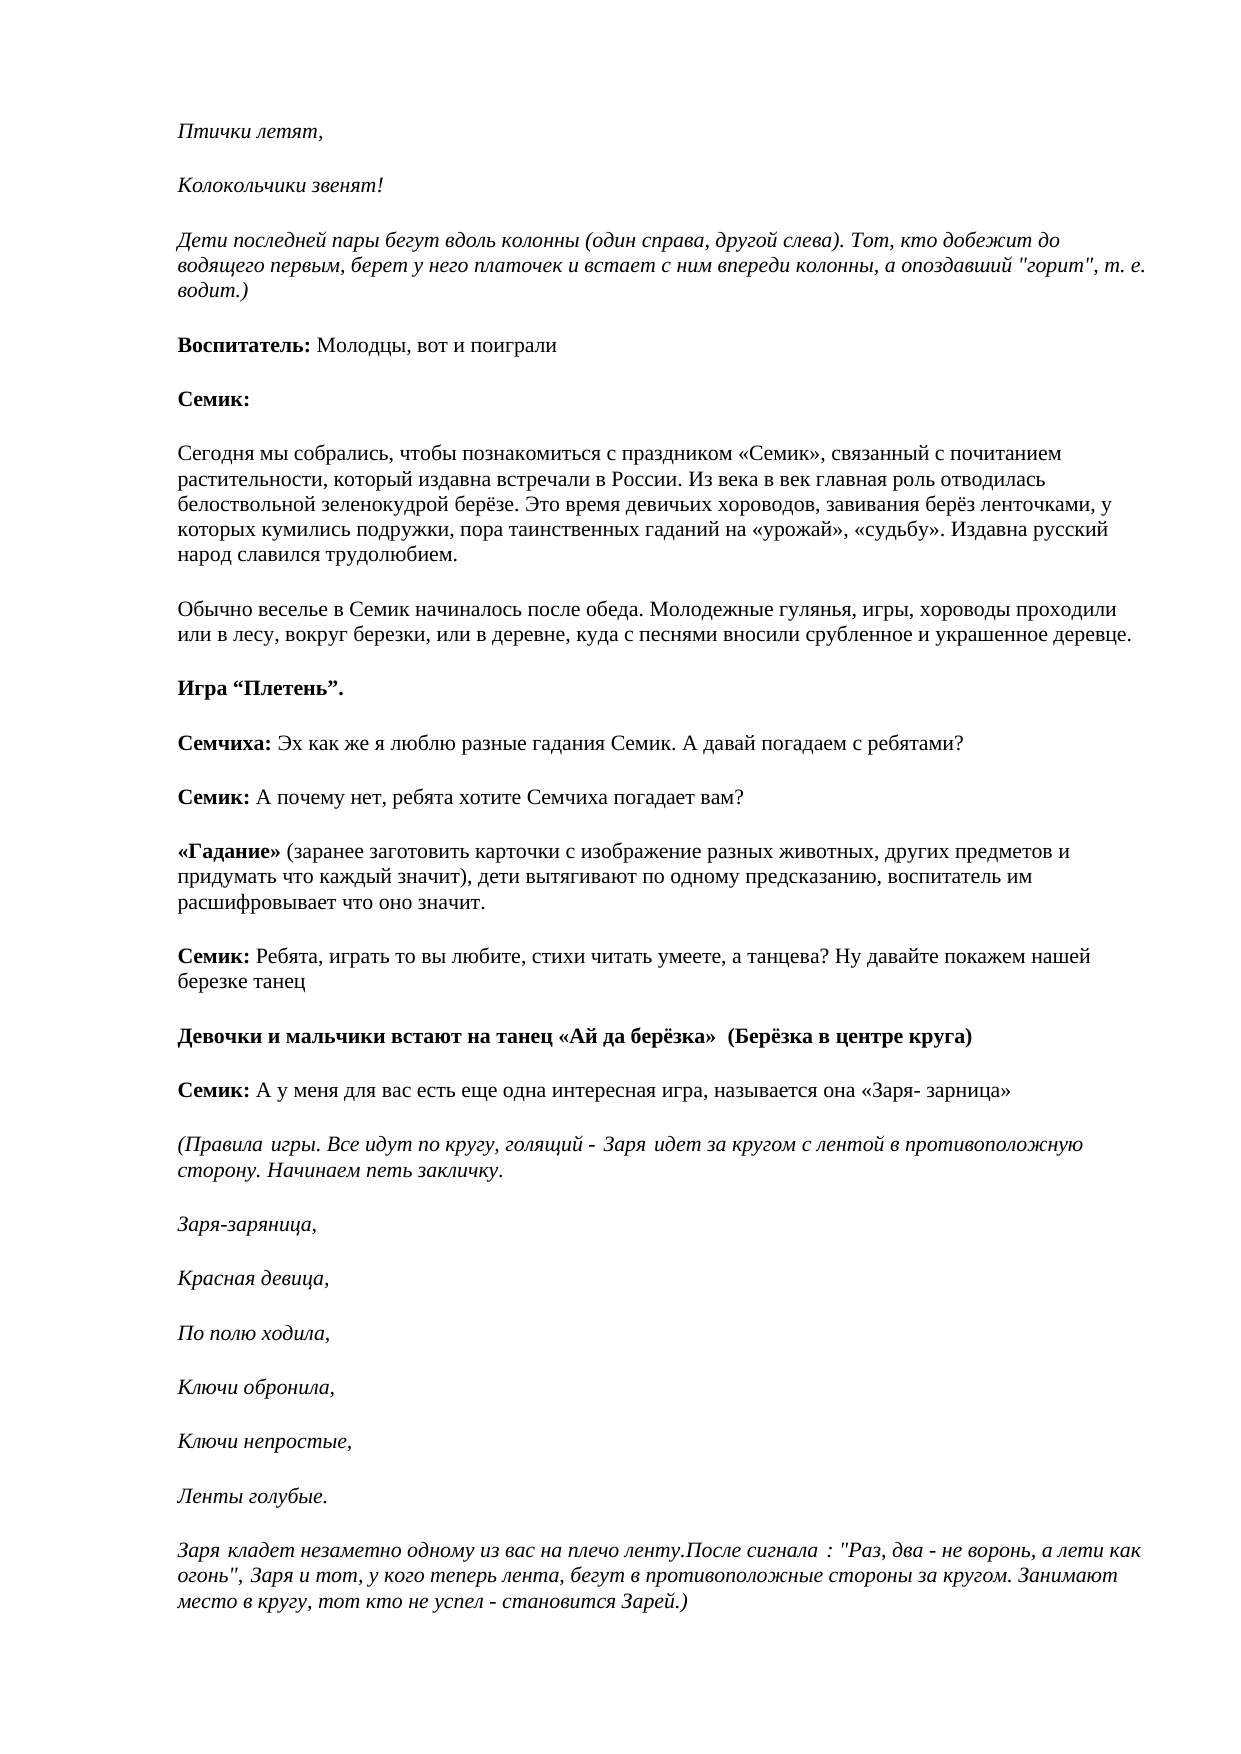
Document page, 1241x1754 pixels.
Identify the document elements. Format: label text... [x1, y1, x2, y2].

text Заря-заряница, [177, 1211, 1152, 1236]
text Птички летят, [177, 118, 1152, 143]
text Семик: [177, 386, 1152, 411]
text «Гадание» (заранее заготовить карточки с изображение разных животных, других предметов и придумать что каждый значит), дети вытягивают по одному предсказанию, воспитатель им расшифровывает что оно значит. [177, 838, 1152, 914]
text Воспитатель: Молодцы, вот и поиграли [177, 332, 1152, 357]
text Игра “Плетень”. [177, 675, 1152, 700]
text Ключи непростые, [177, 1428, 1152, 1454]
text Семик: А почему нет, ребята хотите Семчиха погадает вам? [177, 784, 1152, 809]
text Заря кладет незаметно одному из вас на плечо ленту.После сигнала : "Раз, два - не воронь, а лети как огонь", Заря и тот, у кого теперь лента, бегут в противоположные стороны за кругом. Занимают место в кругу, тот кто не успел - становится Зарей.) [177, 1537, 1152, 1613]
text Девочки и мальчики встают на танец «Ай да берёзка» (Берёзка в центре круга) [177, 1023, 1152, 1048]
text Дети последней пары бегут вдоль колонны (один справа, другой слева). Тот, кто добежит до водящего первым, берет у него платочек и встает с ним впереди колонны, а опоздавший "горит", т. е. водит.) [177, 227, 1152, 302]
text Колокольчики звенят! [177, 172, 1152, 198]
text Семчиха: Эх как же я люблю разные гадания Семик. А давай погадаем с ребятами? [177, 729, 1152, 755]
text Обычно веселье в Семик начиналось после обеда. Молодежные гулянья, игры, хороводы проходили или в лесу, вокруг березки, или в деревне, куда с песнями вносили срубленное и украшенное деревце. [177, 596, 1152, 646]
text Ленты голубые. [177, 1483, 1152, 1508]
text Красная девица, [177, 1265, 1152, 1291]
text Семик: А у меня для вас есть еще одна интересная игра, называется она «Заря- зарница» [177, 1077, 1152, 1102]
text Сегодня мы собрались, чтобы познакомиться с праздником «Семик», связанный с почитанием растительности, который издавна встречали в России. Из века в век главная роль отводилась белоствольной зеленокудрой берёзе. Это время девичьих хороводов, завивания берёз ленточками, у которых кумились подружки, пора таинственных гаданий на «урожай», «судьбу». Издавна русский народ славился трудолюбием. [177, 440, 1152, 566]
text Ключи обронила, [177, 1374, 1152, 1399]
text По полю ходила, [177, 1320, 1152, 1345]
text (Правила игры. Все идут по кругу, голящий - Заря идет за кругом с лентой в противоположную сторону. Начинаем петь закличку. [177, 1131, 1152, 1182]
text Семик: Ребята, играть то вы любите, стихи читать умеете, а танцева? Ну давайте покажем нашей березке танец [177, 943, 1152, 993]
